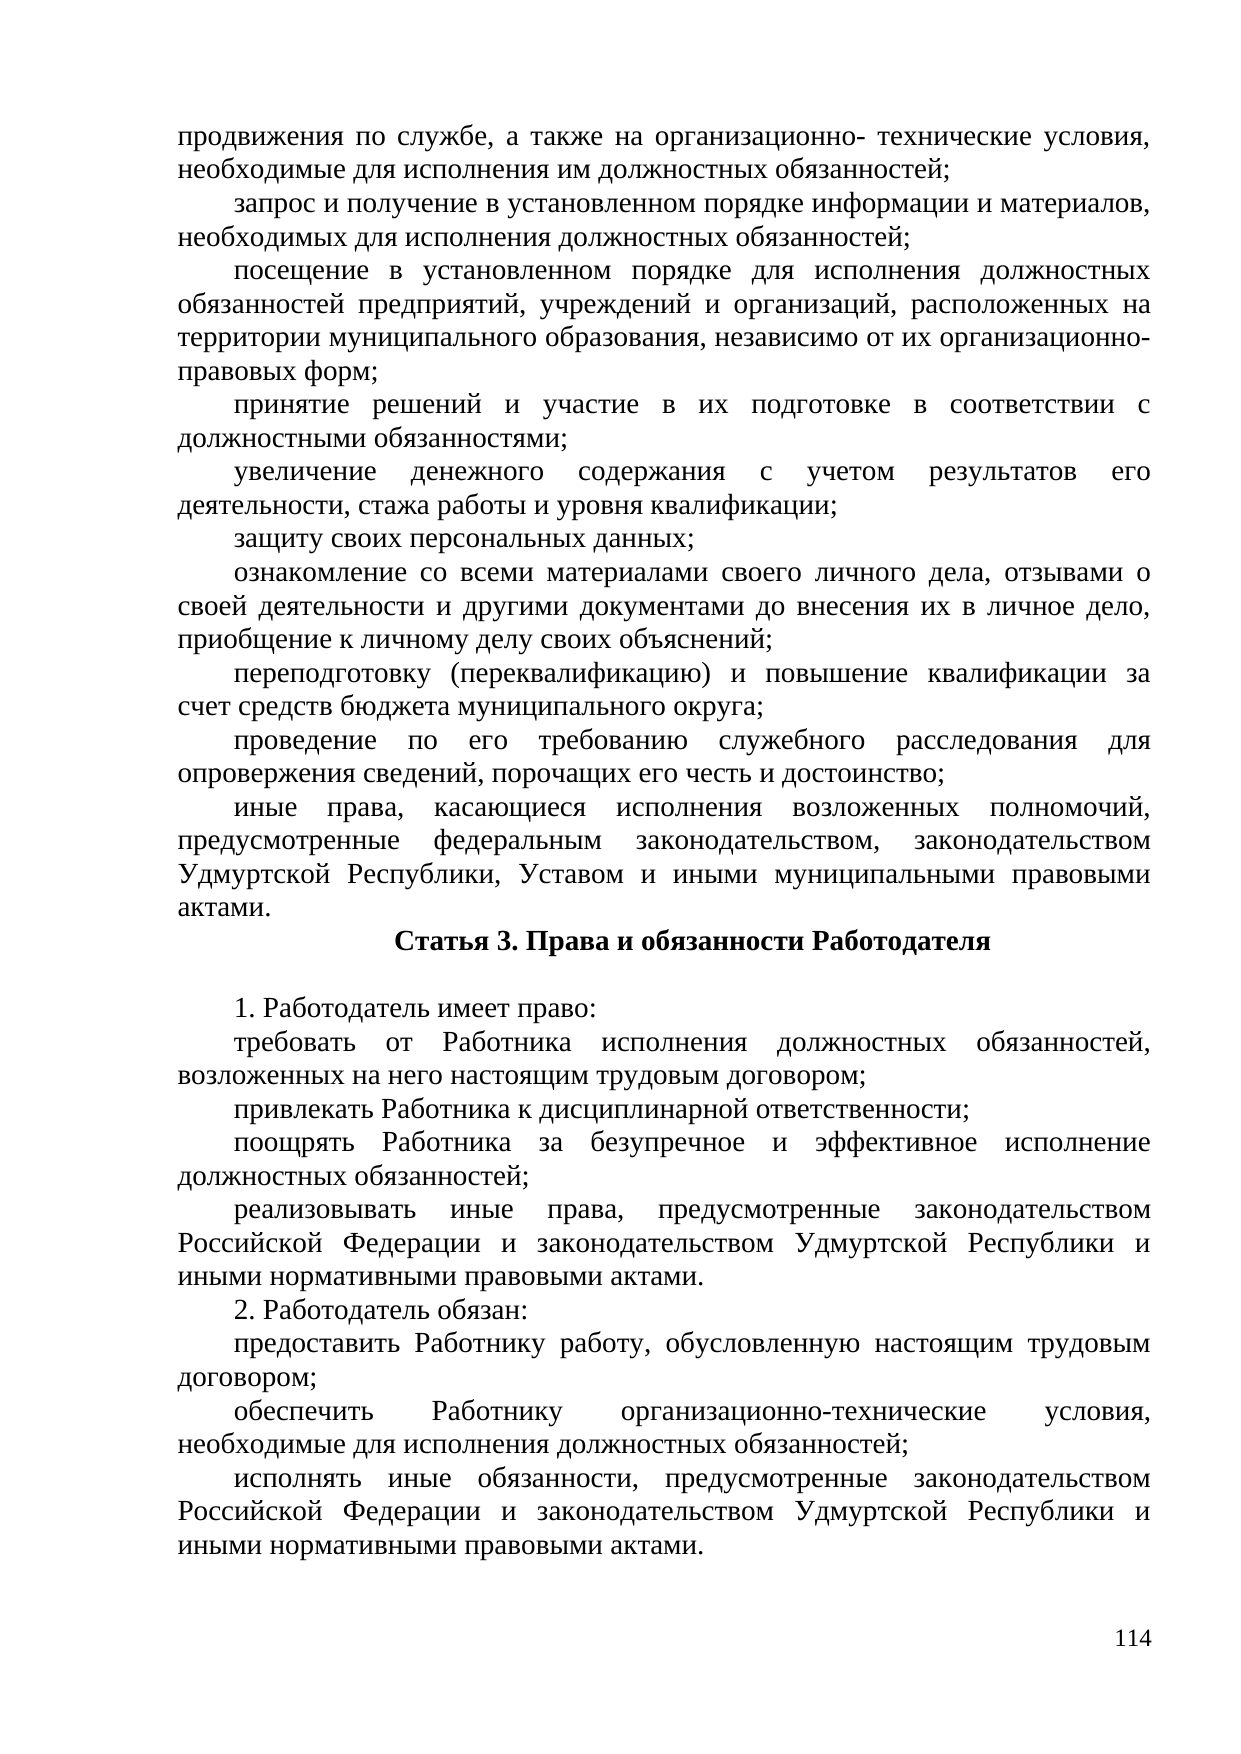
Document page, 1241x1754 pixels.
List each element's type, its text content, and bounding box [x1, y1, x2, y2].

text Статья 3. Права и обязанности Работодателя [177, 923, 1152, 957]
text иные права, касающиеся исполнения возложенных полномочий, предусмотренные федеральным законодательством, законодательством Удмуртской Республики, Уставом и иными муниципальными правовыми актами. [177, 789, 1152, 923]
text реализовывать иные права, предусмотренные законодательством Российской Федерации и законодательством Удмуртской Республики и иными нормативными правовыми актами. [177, 1191, 1152, 1292]
text увеличение денежного содержания с учетом результатов его деятельности, стажа работы и уровня квалификации; [177, 453, 1152, 521]
text привлекать Работника к дисциплинарной ответственности; [177, 1091, 1152, 1124]
text требовать от Работника исполнения должностных обязанностей, возложенных на него настоящим трудовым договором; [177, 1024, 1152, 1091]
text переподготовку (переквалификацию) и повышение квалификации за счет средств бюджета муниципального округа; [177, 655, 1152, 722]
text принятие решений и участие в их подготовке в соответствии с должностными обязанностями; [177, 386, 1152, 453]
text ознакомление со всеми материалами своего личного дела, отзывами о своей деятельности и другими документами до внесения их в личное дело, приобщение к личному делу своих объяснений; [177, 554, 1152, 655]
text посещение в установленном порядке для исполнения должностных обязанностей предприятий, учреждений и организаций, расположенных на территории муниципального образования, независимо от их организационно-правовых форм; [177, 252, 1152, 386]
text 2. Работодатель обязан: [177, 1292, 1152, 1326]
text поощрять Работника за безупречное и эффективное исполнение должностных обязанностей; [177, 1124, 1152, 1191]
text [177, 118, 1152, 185]
text запрос и получение в установленном порядке информации и материалов, необходимых для исполнения должностных обязанностей; [177, 185, 1152, 252]
text обеспечить Работнику организационно-технические условия, необходимые для исполнения должностных обязанностей; [177, 1393, 1152, 1460]
text предоставить Работнику работу, обусловленную настоящим трудовым договором; [177, 1326, 1152, 1393]
text исполнять иные обязанности, предусмотренные законодательством Российской Федерации и законодательством Удмуртской Республики и иными нормативными правовыми актами. [177, 1460, 1152, 1560]
text защиту своих персональных данных; [177, 521, 1152, 554]
text 1. Работодатель имеет право: [177, 990, 1152, 1024]
text проведение по его требованию служебного расследования для опровержения сведений, порочащих его честь и достоинство; [177, 722, 1152, 789]
